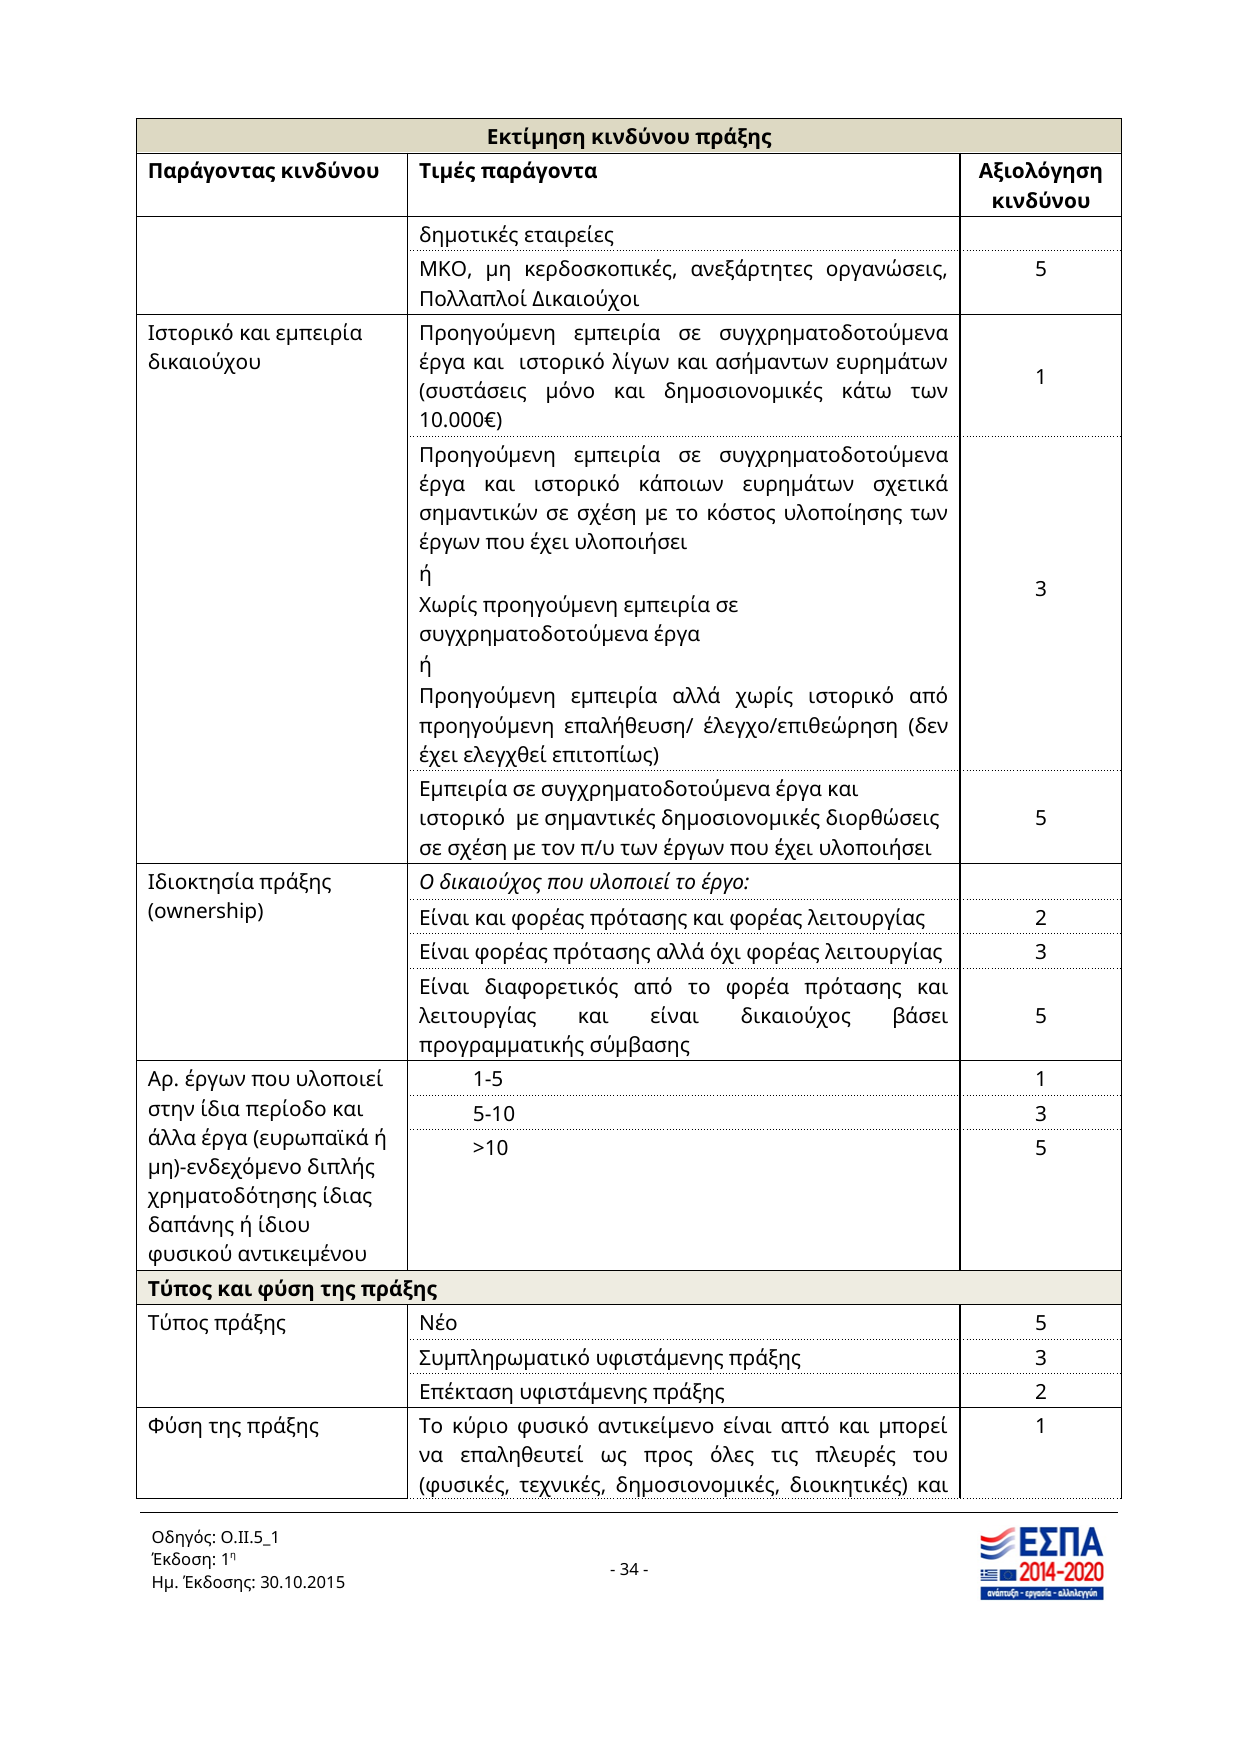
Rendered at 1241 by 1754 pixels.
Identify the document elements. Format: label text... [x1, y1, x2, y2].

table_cell 5 [961, 1305, 1121, 1338]
table_cell 3 [961, 1095, 1121, 1129]
table_cell Προηγούμενη εμπειρία σε συγχρηματοδοτούμενα έργα και ιστορικό λίγων και ασήμαντων ευρημάτων (συστάσεις μόνο και δημοσιονομικές κάτω των 10.000€) [408, 315, 959, 436]
table_cell Είναι φορέας πρότασης αλλά όχι φορέας λειτουργίας [408, 933, 959, 968]
table_cell >10 [408, 1129, 959, 1270]
table_cell 1 [961, 1061, 1121, 1095]
table_cell Είναι και φορέας πρότασης και φορέας λειτουργίας [408, 899, 959, 933]
table_cell 5 [961, 968, 1121, 1060]
table_cell 5-10 [408, 1095, 959, 1129]
table_cell 2 [961, 899, 1121, 933]
table_cell Συμπληρωματικό υφιστάμενης πράξης [408, 1339, 959, 1373]
table_cell Παράγοντας κινδύνου [137, 154, 407, 216]
table_cell 2 [961, 1373, 1121, 1407]
table_cell ΜΚΟ, μη κερδοσκοπικές, ανεξάρτητες οργανώσεις, Πολλαπλοί Δικαιούχοι [408, 250, 959, 314]
table_cell 3 [961, 933, 1121, 968]
table_cell 5 [961, 250, 1121, 314]
table_cell Ο δικαιούχος που υλοποιεί το έργο: [408, 864, 959, 899]
table_cell 5 [961, 1129, 1121, 1270]
table_cell 3 [961, 436, 1121, 770]
table_cell Ιδιοκτησία πράξης (ownership) [137, 864, 407, 1060]
table_cell Τύπος πράξης [137, 1305, 407, 1407]
table_cell Νέο [408, 1305, 959, 1338]
table_cell Ιστορικό και εμπειρία δικαιούχου [137, 315, 407, 863]
table_cell Αρ. έργων που υλοποιεί στην ίδια περίοδο και άλλα έργα (ευρωπαϊκά ή μη)-ενδεχόμενο διπλής χρηματοδότησης ίδιας δαπάνης ή ίδιου φυσικού αντικειμένου [137, 1061, 407, 1270]
table_cell 1 [961, 1408, 1121, 1498]
table_cell Είναι διαφορετικός από το φορέα πρότασης και λειτουργίας και είναι δικαιούχος βάσει προγραμματικής σύμβασης [408, 968, 959, 1060]
table_header Εκτίμηση κινδύνου πράξης [137, 119, 1121, 152]
table_cell Τύπος και φύση της πράξης [137, 1271, 1121, 1304]
table_cell Προηγούμενη εμπειρία σε συγχρηματοδοτούμενα έργα και ιστορικό κάποιων ευρημάτων σχετικά σημαντικών σε σχέση με το κόστος υλοποίησης των έργων που έχει υλοποιήσει ή Χωρίς προηγούμενη εμπειρία σε συγχρηματοδοτούμενα έργα ή Προηγούμενη εμπειρία αλλά χωρίς ιστορικό από προηγούμενη επαλήθευση/ έλεγχο/επιθεώρηση (δεν έχει ελεγχθεί επιτοπίως) [408, 436, 959, 770]
table_cell 1-5 [408, 1061, 959, 1095]
table_cell ΟΤΑ Α’ βαθμού (δήμοι), Αναπτυξιακές και άλλες δημοτικές εταιρείες [408, 217, 959, 250]
table_cell Αξιολόγηση κινδύνου [961, 154, 1121, 216]
picture [977, 1525, 1107, 1602]
table_cell [961, 864, 1121, 899]
table_cell Εμπειρία σε συγχρηματοδοτούμενα έργα και ιστορικό με σημαντικές δημοσιονομικές διορθώσεις σε σχέση με τον π/υ των έργων που έχει υλοποιήσει [408, 770, 959, 863]
table_cell 4 [961, 217, 1121, 250]
table_cell Τιμές παράγοντα [408, 154, 959, 216]
table_cell Επέκταση υφιστάμενης πράξης [408, 1373, 959, 1407]
table_cell 3 [961, 1339, 1121, 1373]
table_cell 5 [961, 770, 1121, 863]
table_cell 1 [961, 315, 1121, 436]
table_cell Φύση της πράξης [137, 1408, 407, 1498]
